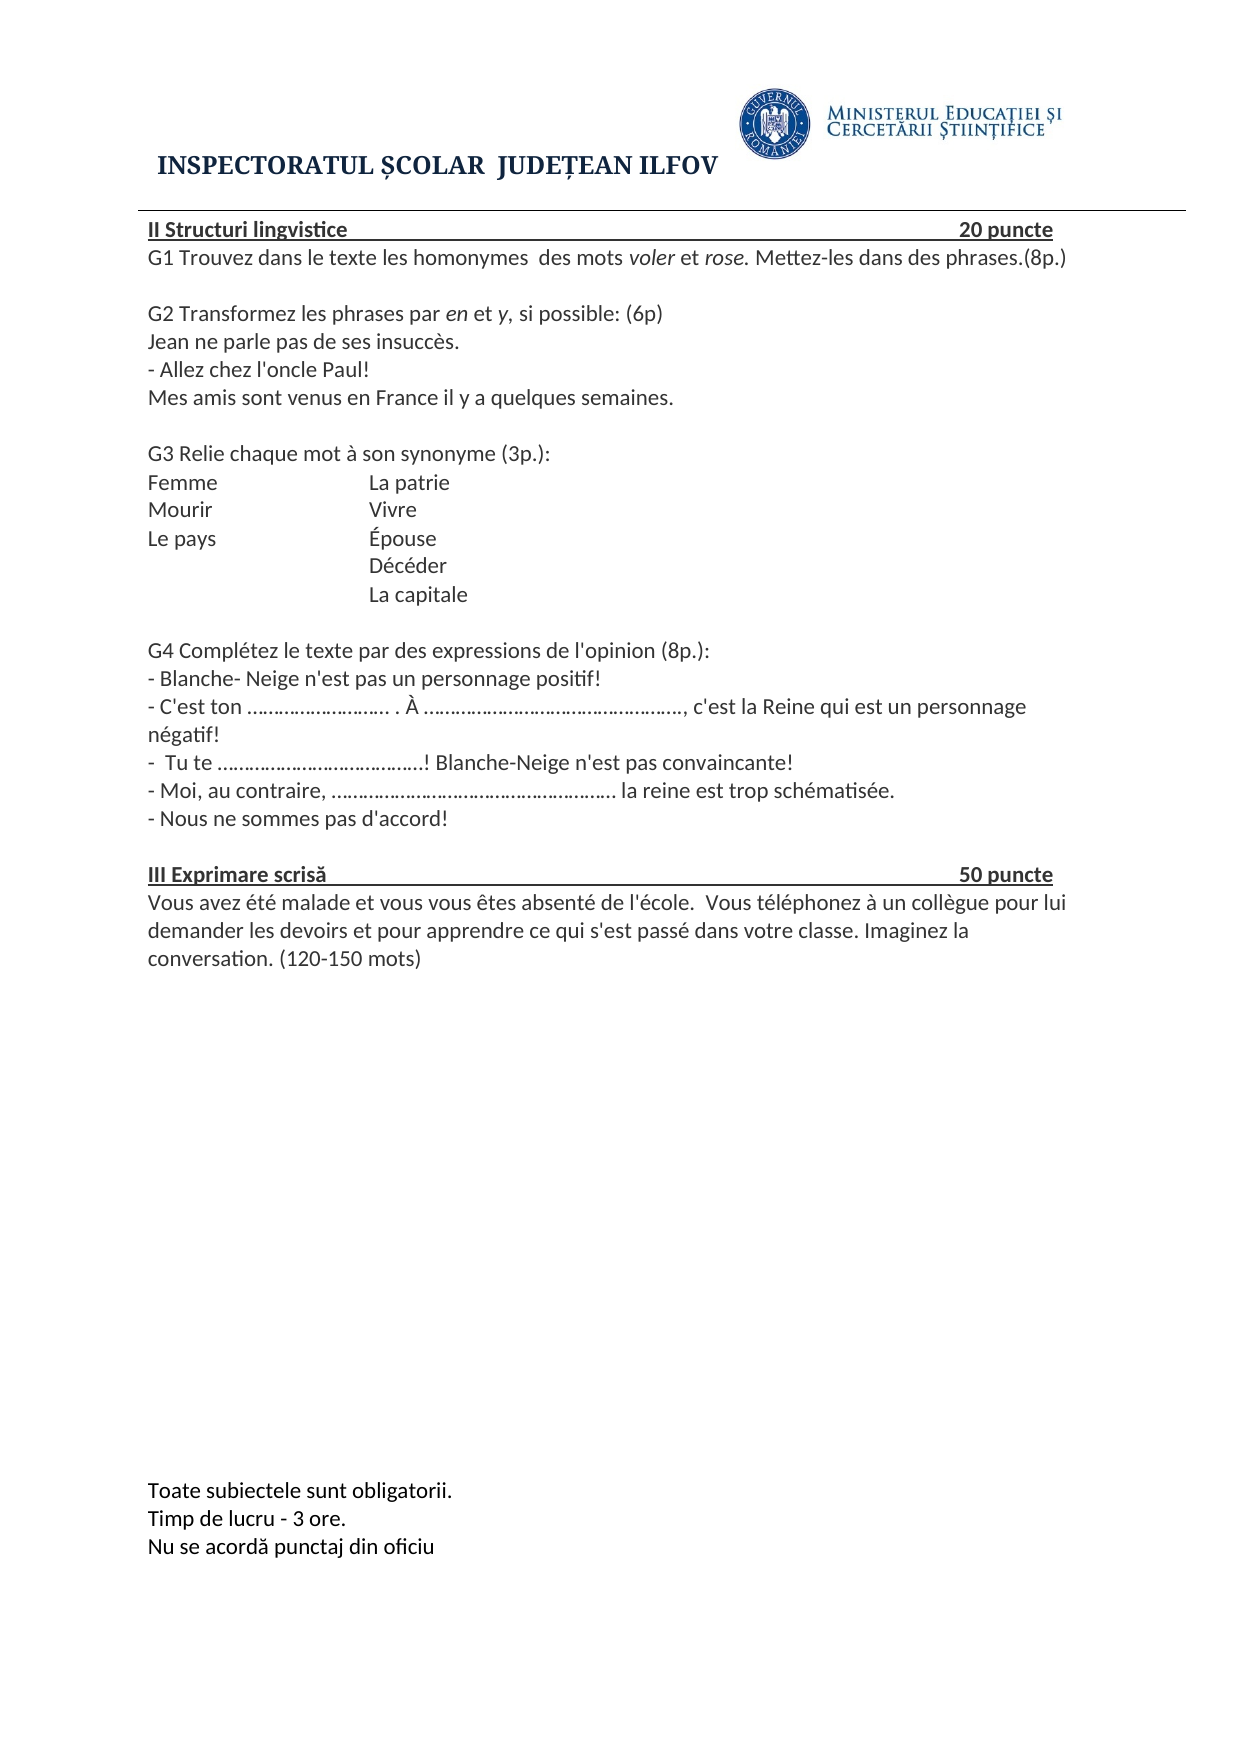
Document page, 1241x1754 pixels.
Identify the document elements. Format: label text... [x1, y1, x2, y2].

text - C'est ton ……………………… . À …………………………………………., c'est la Reine qui est un personnage négatif! [148, 692, 1093, 748]
text Nu se acordă punctaj din oficiu [148, 1532, 1093, 1560]
text Décéder [148, 552, 1093, 580]
text - Moi, au contraire, ……………………………………………… la reine est trop schématisée. [148, 776, 1093, 804]
text Vous avez été malade et vous vous êtes absenté de l'école. Vous téléphonez à un collègue pour lui demander les devoirs et pour apprendre ce qui s'est passé dans votre classe. Imaginez la conversation. (120-150 mots) [148, 888, 1093, 972]
text Femme La patrie [148, 468, 1093, 496]
text - Blanche- Neige n'est pas un personnage positif! [148, 664, 1093, 692]
text Toate subiectele sunt obligatorii. [148, 1476, 1093, 1504]
picture [724, 73, 1077, 174]
text La capitale [148, 580, 1093, 608]
text G3 Relie chaque mot à son synonyme (3p.): [148, 439, 1093, 468]
text II Structuri lingvistice 20 puncte [148, 215, 1093, 243]
text G1 Trouvez dans le texte les homonymes des mots voler et rose. Mettez-les dans des phrases.(8p.) [148, 243, 1093, 271]
text G4 Complétez le texte par des expressions de l'opinion (8p.): [148, 636, 1093, 664]
text G2 Transformez les phrases par en et y, si possible: (6p) [148, 299, 1093, 327]
text Mourir Vivre [148, 496, 1093, 524]
text Mes amis sont venus en France il y a quelques semaines. [148, 383, 1093, 412]
text III Exprimare scrisă 50 puncte [148, 860, 1093, 888]
text Timp de lucru - 3 ore. [148, 1504, 1093, 1532]
text - Tu te …………………………………! Blanche-Neige n'est pas convaincante! [148, 748, 1093, 776]
text - Allez chez l'oncle Paul! [148, 356, 1093, 383]
text Jean ne parle pas de ses insuccès. [148, 327, 1093, 356]
text Le pays Épouse [148, 524, 1093, 552]
text - Nous ne sommes pas d'accord! [148, 804, 1093, 832]
